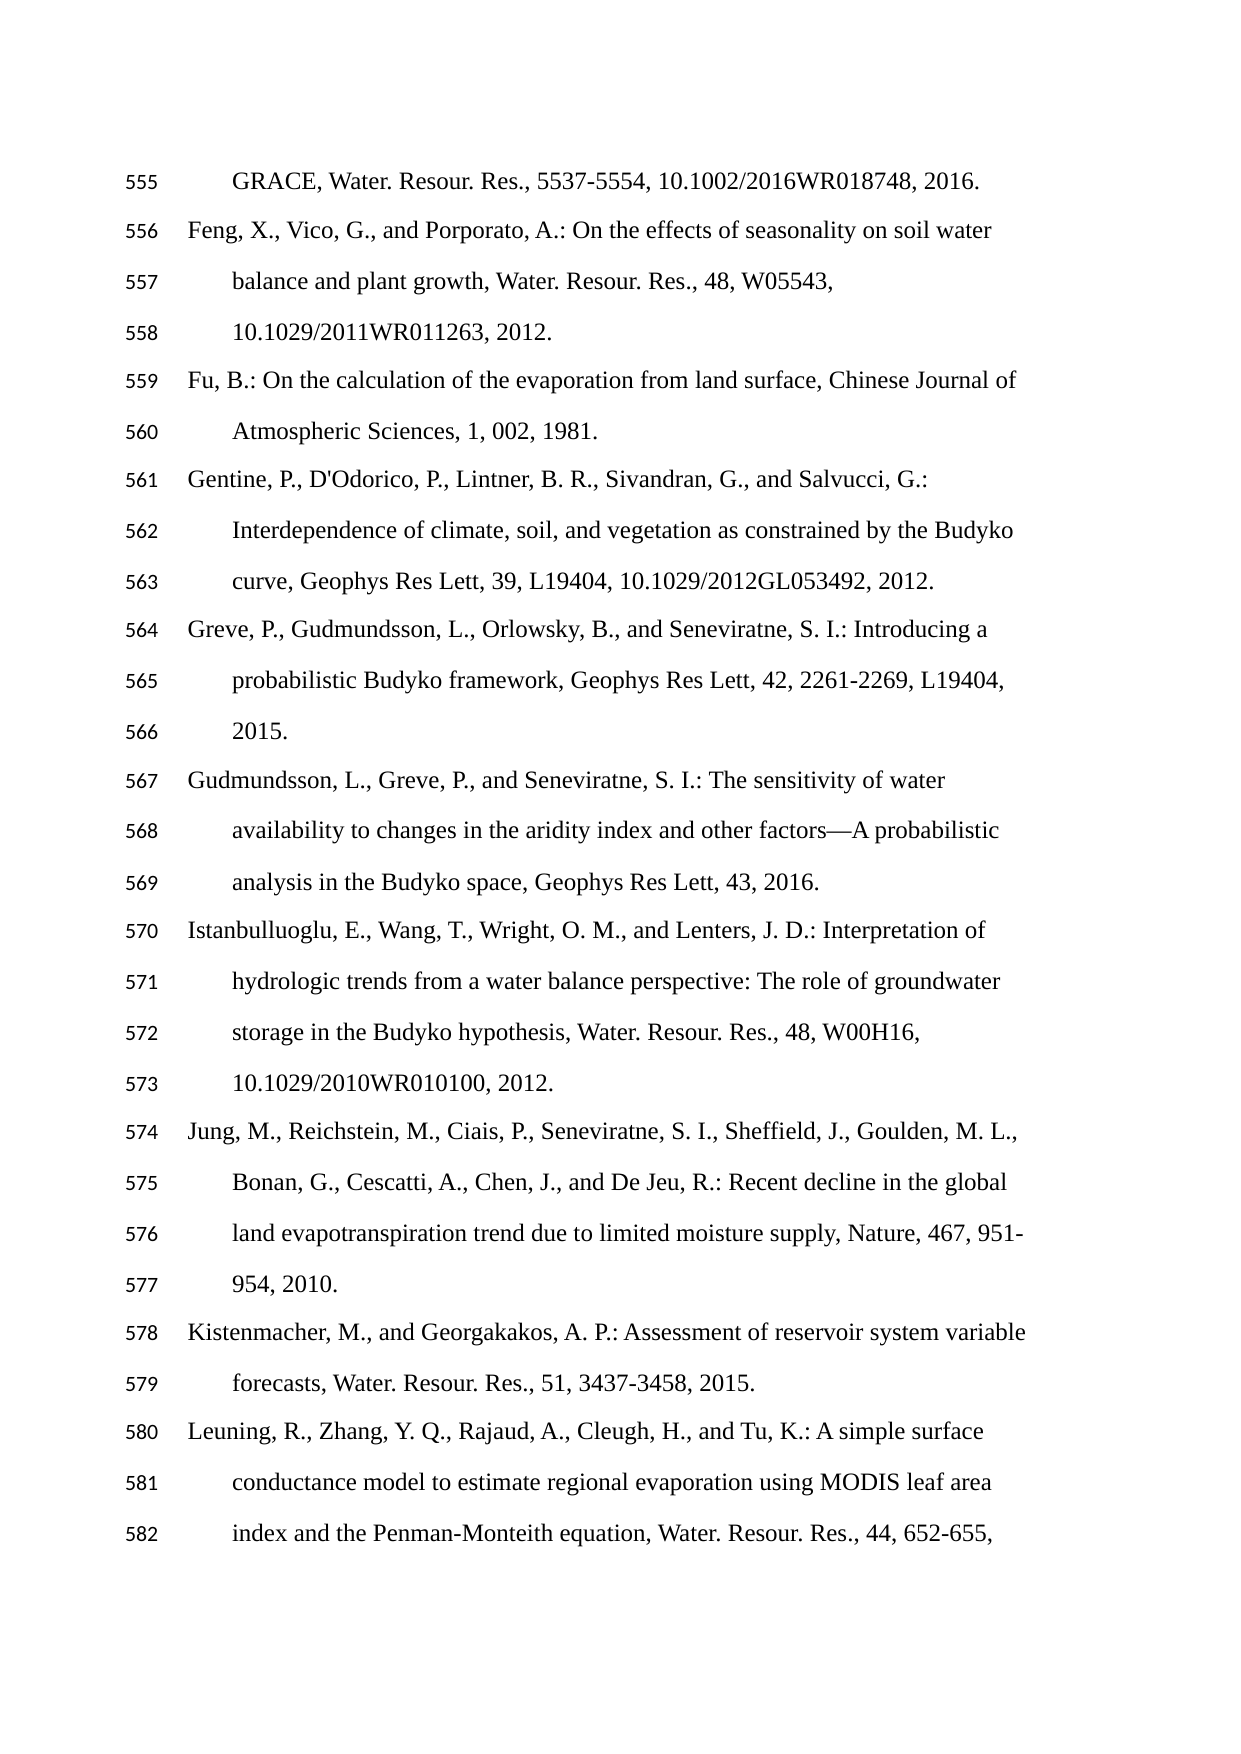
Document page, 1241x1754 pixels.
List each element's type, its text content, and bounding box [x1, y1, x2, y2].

text Fu, B.: On the calculation of the evaporation from land surface, Chinese Journal of Atmospheric Sciences, 1, 002, 1981. [187, 362, 1053, 447]
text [187, 1414, 1053, 1550]
text Kistenmacher, M., and Georgakakos, A. P.: Assessment of reservoir system variable forecasts, Water. Resour. Res., 51, 3437-3458, 2015. [187, 1314, 1053, 1399]
text Istanbulluoglu, E., Wang, T., Wright, O. M., and Lenters, J. D.: Interpretation of hydrologic trends from a water balance perspective: The role of groundwater storage in the Budyko hypothesis, Water. Resour. Res., 48, W00H16, 10.1029/2010WR010100, 2012. [187, 912, 1053, 1099]
text Gudmundsson, L., Greve, P., and Seneviratne, S. I.: The sensitivity of water availability to changes in the aridity index and other factors—A probabilistic analysis in the Budyko space, Geophys Res Lett, 43, 2016. [187, 762, 1053, 898]
text Feng, X., Vico, G., and Porporato, A.: On the effects of seasonality on soil water balance and plant growth, Water. Resour. Res., 48, W05543, 10.1029/2011WR011263, 2012. [187, 212, 1053, 348]
text Gentine, P., D'Odorico, P., Lintner, B. R., Sivandran, G., and Salvucci, G.: Interdependence of climate, soil, and vegetation as constrained by the Budyko curve, Geophys Res Lett, 39, L19404, 10.1029/2012GL053492, 2012. [187, 462, 1053, 597]
text Greve, P., Gudmundsson, L., Orlowsky, B., and Seneviratne, S. I.: Introducing a probabilistic Budyko framework, Geophys Res Lett, 42, 2261-2269, L19404, 2015. [187, 612, 1053, 748]
text Jung, M., Reichstein, M., Ciais, P., Seneviratne, S. I., Sheffield, J., Goulden, M. L., Bonan, G., Cescatti, A., Chen, J., and De Jeu, R.: Recent decline in the global land evapotranspiration trend due to limited moisture supply, Nature, 467, 951-954, 2010. [187, 1113, 1053, 1300]
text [187, 164, 1053, 198]
